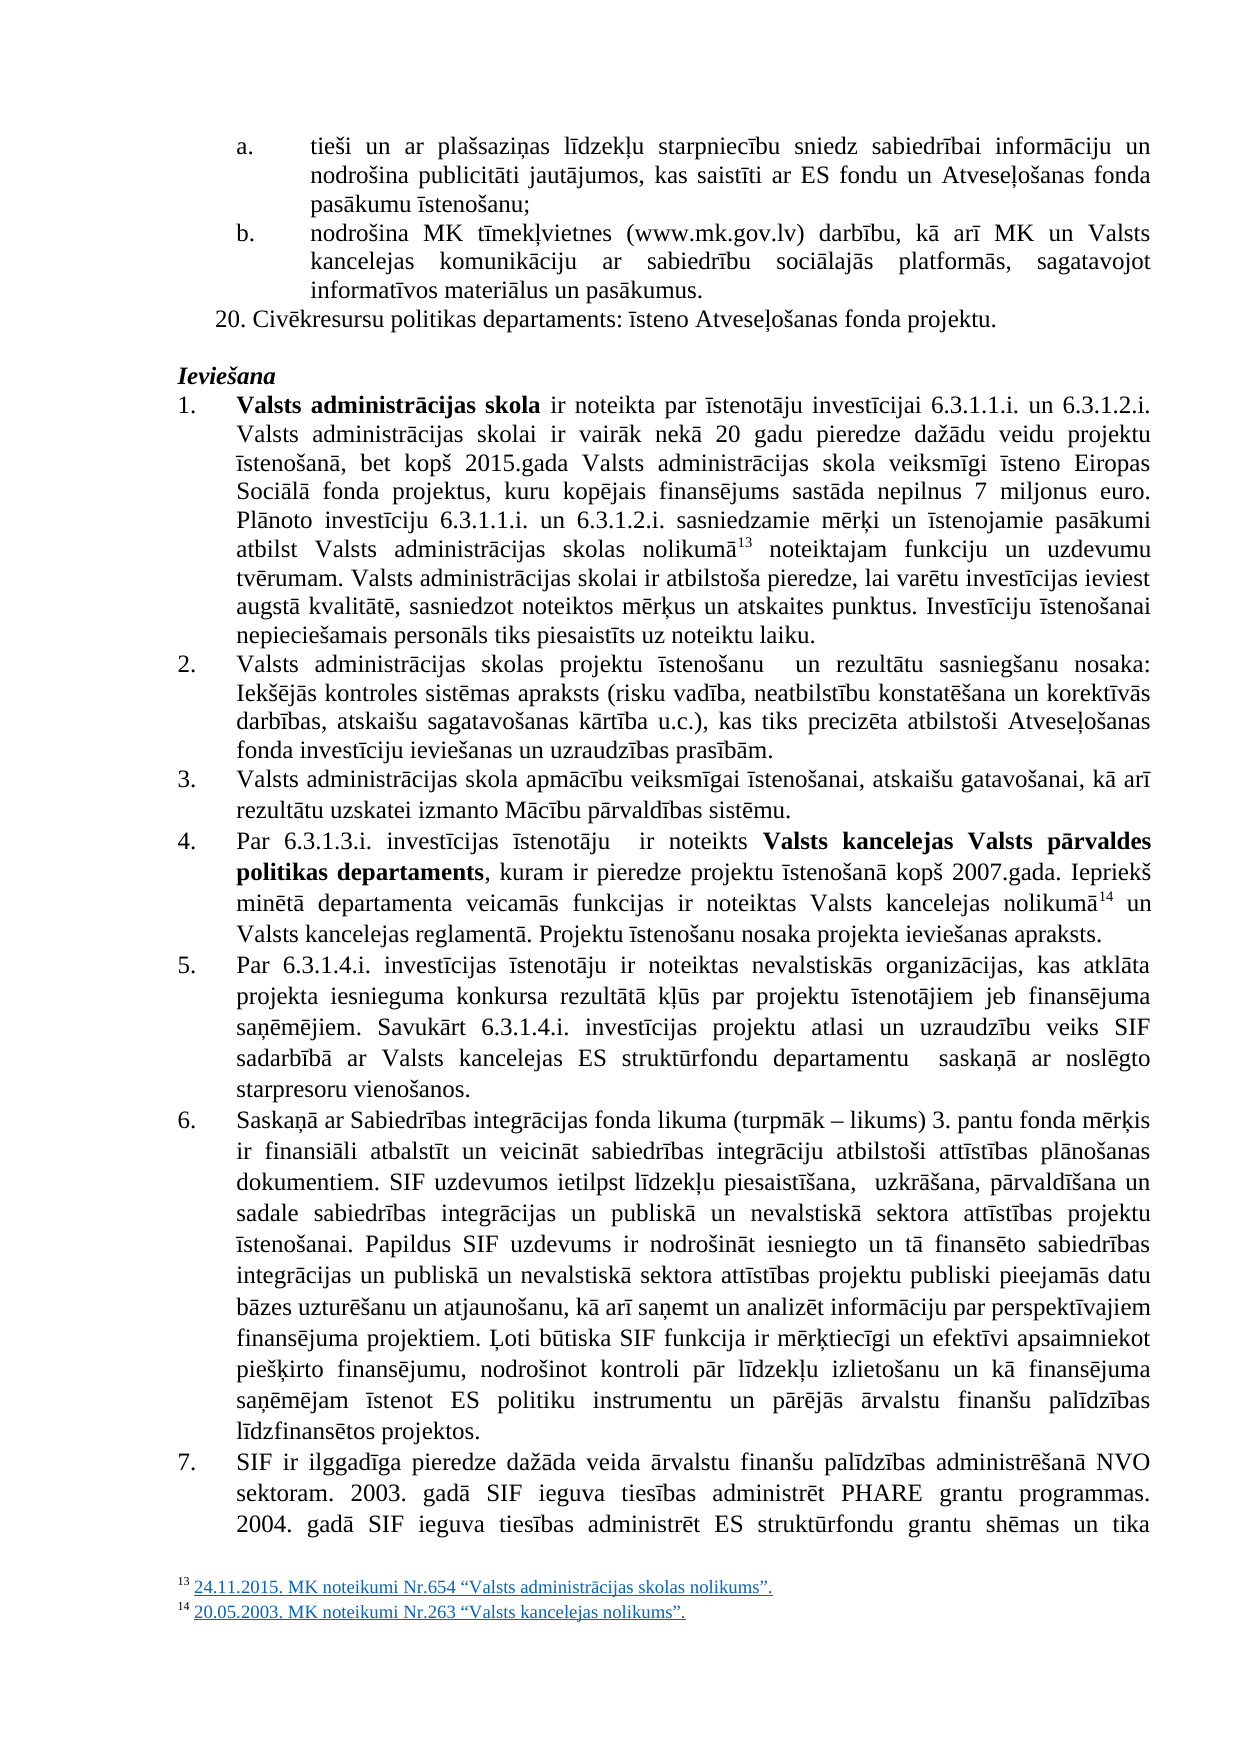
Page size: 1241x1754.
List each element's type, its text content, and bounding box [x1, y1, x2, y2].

text Ieviešana [177, 361, 1152, 390]
list Civēkresursu politikas departaments: īsteno Atveseļošanas fonda projektu. [215, 304, 1152, 333]
list nodrošina MK tīmekļvietnes (www.mk.gov.lv) darbību, kā arī MK un Valsts kancelejas komunikāciju ar sabiedrību sociālajās platformās, sagatavojot informatīvos materiālus un pasākumus. [236, 218, 1152, 304]
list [177, 1447, 1152, 1538]
list Par 6.3.1.4.i. investīcijas īstenotāju ir noteiktas nevalstiskās organizācijas, kas atklāta projekta iesnieguma konkursa rezultātā kļūs par projektu īstenotājiem jeb finansējuma saņēmējiem. Savukārt 6.3.1.4.i. investīcijas projektu atlasi un uzraudzību veiks SIF sadarbībā ar Valsts kancelejas ES struktūrfondu departamentu saskaņā ar noslēgto starpresoru vienošanos. [177, 950, 1152, 1103]
list Par 6.3.1.3.i. investīcijas īstenotāju ir noteikts Valsts kancelejas Valsts pārvaldes politikas departaments, kuram ir pieredze projektu īstenošanā kopš 2007.gada. Iepriekš minētā departamenta veicamās funkcijas ir noteiktas Valsts kancelejas nolikumā un Valsts kancelejas reglamentā. Projektu īstenošanu nosaka projekta ieviešanas apraksts. [177, 826, 1152, 948]
list Valsts administrācijas skola ir noteikta par īstenotāju investīcijai 6.3.1.1.i. un 6.3.1.2.i. Valsts administrācijas skolai ir vairāk nekā 20 gadu pieredze dažādu veidu projektu īstenošanā, bet kopš 2015.gada Valsts administrācijas skola veiksmīgi īsteno Eiropas Sociālā fonda projektus, kuru kopējais finansējums sastāda nepilnus 7 miljonus euro. Plānoto investīciju 6.3.1.1.i. un 6.3.1.2.i. sasniedzamie mērķi un īstenojamie pasākumi atbilst Valsts administrācijas skolas nolikumā noteiktajam funkciju un uzdevumu tvērumam. Valsts administrācijas skolai ir atbilstoša pieredze, lai varētu investīcijas ieviest augstā kvalitātē, sasniedzot noteiktos mērķus un atskaites punktus. Investīciju īstenošanai nepieciešamais personāls tiks piesaistīts uz noteiktu laiku. [177, 390, 1152, 649]
list Saskaņā ar Sabiedrības integrācijas fonda likuma (turpmāk – likums) 3. pantu fonda mērķis ir finansiāli atbalstīt un veicināt sabiedrības integrāciju atbilstoši attīstības plānošanas dokumentiem. SIF uzdevumos ietilpst līdzekļu piesaistīšana, uzkrāšana, pārvaldīšana un sadale sabiedrības integrācijas un publiskā un nevalstiskā sektora attīstības projektu īstenošanai. Papildus SIF uzdevums ir nodrošināt iesniegto un tā finansēto sabiedrības integrācijas un publiskā un nevalstiskā sektora attīstības projektu publiski pieejamās datu bāzes uzturēšanu un atjaunošanu, kā arī saņemt un analizēt informāciju par perspektīvajiem finansējuma projektiem. Ļoti būtiska SIF funkcija ir mērķtiecīgi un efektīvi apsaimniekot piešķirto finansējumu, nodrošinot kontroli pār līdzekļu izlietošanu un kā finansējuma saņēmējam īstenot ES politiku instrumentu un pārējās ārvalstu finanšu palīdzības līdzfinansētos projektos. [177, 1105, 1152, 1444]
list Valsts administrācijas skolas projektu īstenošanu un rezultātu sasniegšanu nosaka: Iekšējās kontroles sistēmas apraksts (risku vadība, neatbilstību konstatēšana un korektīvās darbības, atskaišu sagatavošanas kārtība u.c.), kas tiks precizēta atbilstoši Atveseļošanas fonda investīciju ieviešanas un uzraudzības prasībām. [177, 649, 1152, 764]
list Valsts administrācijas skola apmācību veiksmīgai īstenošanai, atskaišu gatavošanai, kā arī rezultātu uzskatei izmanto Mācību pārvaldības sistēmu. [177, 764, 1152, 824]
list tieši un ar plašsaziņas līdzekļu starpniecību sniedz sabiedrībai informāciju un nodrošina publicitāti jautājumos, kas saistīti ar ES fondu un Atveseļošanas fonda pasākumu īstenošanu; [236, 131, 1152, 218]
